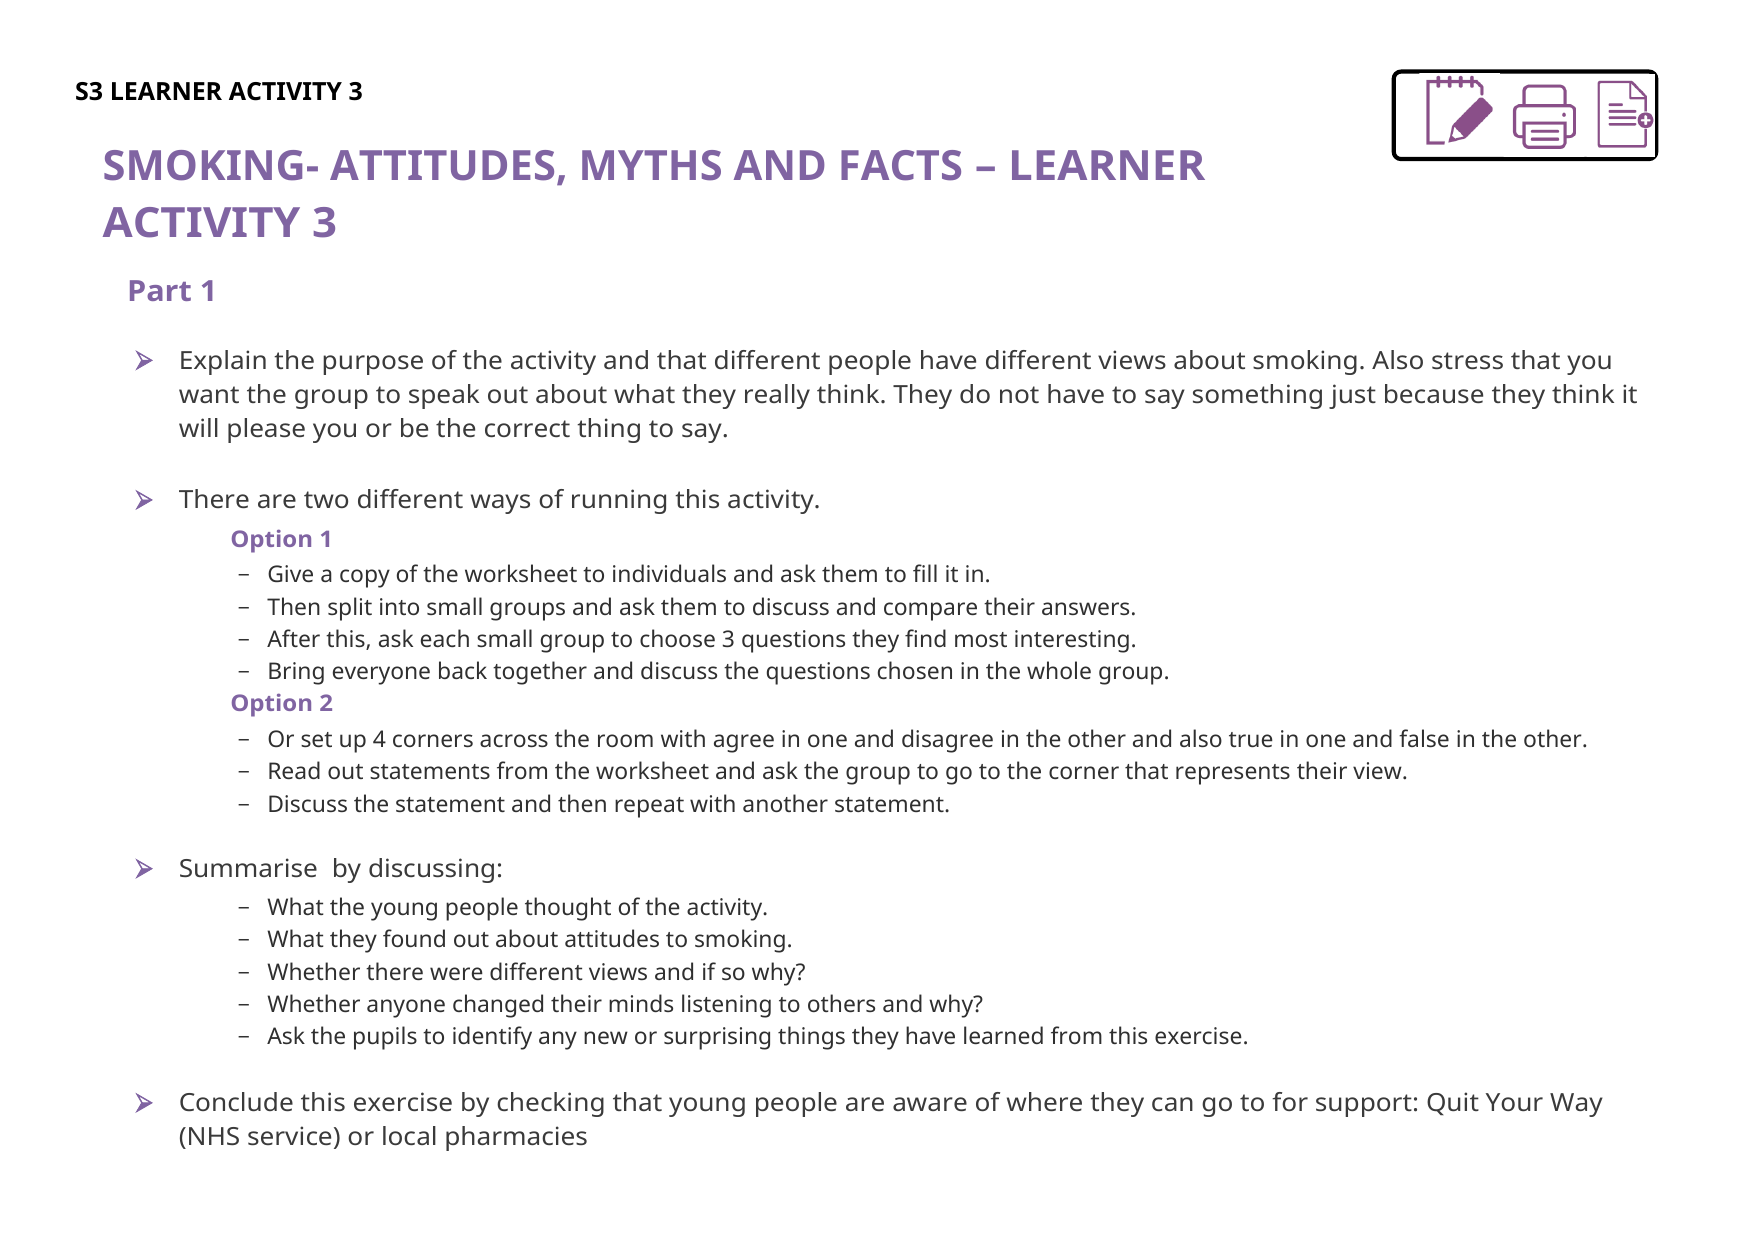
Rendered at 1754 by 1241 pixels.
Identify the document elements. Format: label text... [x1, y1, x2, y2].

subtitle Option 1 [97, 522, 1679, 554]
subtitle SMOKING- ATTITUDES, MYTHS AND FACTS – LEARNER ACTIVITY 3 [102, 136, 1679, 249]
list Summarise by discussing: [134, 851, 1658, 885]
list There are two different ways of running this activity. [134, 482, 1658, 516]
list Whether anyone changed their minds listening to others and why? [237, 988, 1671, 1019]
list What the young people thought of the activity. [237, 891, 1671, 922]
subtitle Option 2 [97, 687, 1679, 718]
list Discuss the statement and then repeat with another statement. [237, 787, 1671, 819]
list Give a copy of the worksheet to individuals and ask them to fill it in. [237, 558, 1671, 590]
list Then split into small groups and ask them to discuss and compare their answers. [237, 591, 1671, 622]
list Conclude this exercise by checking that young people are aware of where they can go to for support: Quit Your Way (NHS service) or local pharmacies [134, 1085, 1658, 1153]
picture [1586, 74, 1655, 156]
list Read out statements from the worksheet and ask the group to go to the corner that represents their view. [237, 755, 1671, 787]
picture [1503, 81, 1584, 156]
subtitle Part 1 [97, 270, 1679, 310]
list Whether there were different views and if so why? [237, 956, 1671, 987]
list What they found out about attitudes to smoking. [237, 923, 1671, 955]
list Ask the pupils to identify any new or surprising things they have learned from this exercise. [237, 1020, 1671, 1051]
list Explain the purpose of the activity and that different people have different views about smoking. Also stress that you want the group to speak out about what they really think. They do not have to say something just because they think it will please you or be the correct thing to say. [134, 342, 1658, 445]
list Bring everyone back together and discuss the questions chosen in the whole group. [237, 655, 1671, 686]
list After this, ask each small group to choose 3 questions they find most interesting. [237, 623, 1671, 654]
picture [1418, 73, 1500, 155]
list Or set up 4 corners across the room with agree in one and disagree in the other and also true in one and false in the other. [237, 723, 1671, 754]
